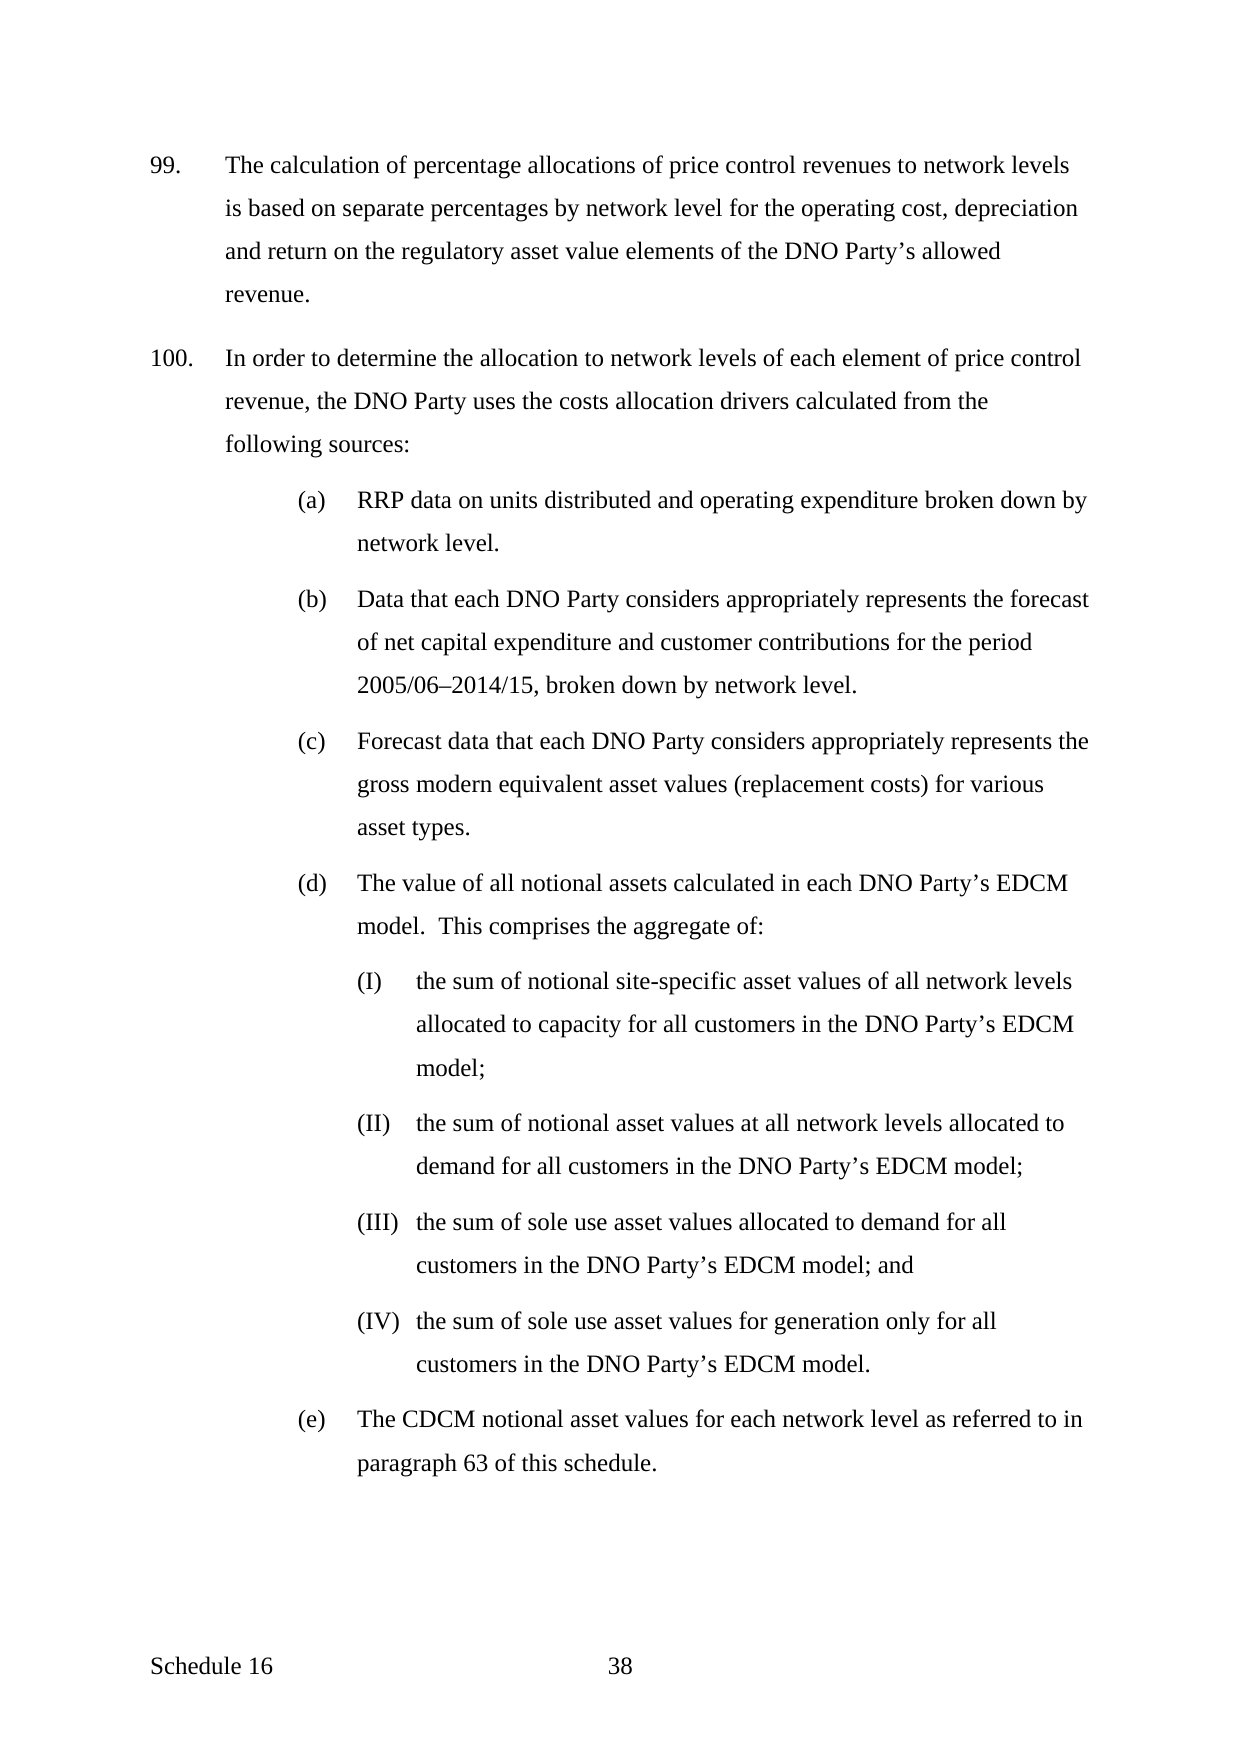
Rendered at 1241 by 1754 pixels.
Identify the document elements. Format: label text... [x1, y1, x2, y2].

subtitle In order to determine the allocation to network levels of each element of price control revenue, the DNO Party uses the costs allocation drivers calculated from the following sources: [150, 343, 1090, 458]
list (III) the sum of sole use asset values allocated to demand for all customers in the DNO Party’s EDCM model; and [357, 1207, 1090, 1279]
text The CDCM notional asset values for each network level as referred to in paragraph 63 of this schedule. [298, 1404, 1090, 1476]
text The value of all notional assets calculated in each DNO Party’s EDCM model. This comprises the aggregate of: [298, 868, 1090, 939]
text Data that each DNO Party considers appropriately represents the forecast of net capital expenditure and customer contributions for the period 2005/06–2014/15, broken down by network level. [298, 584, 1090, 699]
list RRP data on units distributed and operating expenditure broken down by network level. [298, 485, 1090, 557]
list (IV) the sum of sole use asset values for generation only for all customers in the DNO Party’s EDCM model. [357, 1306, 1090, 1378]
text Forecast data that each DNO Party considers appropriately represents the gross modern equivalent asset values (replacement costs) for various asset types. [298, 726, 1090, 841]
subtitle The calculation of percentage allocations of price control revenues to network levels is based on separate percentages by network level for the operating cost, depreciation and return on the regulatory asset value elements of the DNO Party’s allowed revenue. [150, 150, 1090, 308]
list (II) the sum of notional asset values at all network levels allocated to demand for all customers in the DNO Party’s EDCM model; [357, 1108, 1090, 1180]
list (I) the sum of notional site-specific asset values of all network levels allocated to capacity for all customers in the DNO Party’s EDCM model; [357, 966, 1090, 1081]
